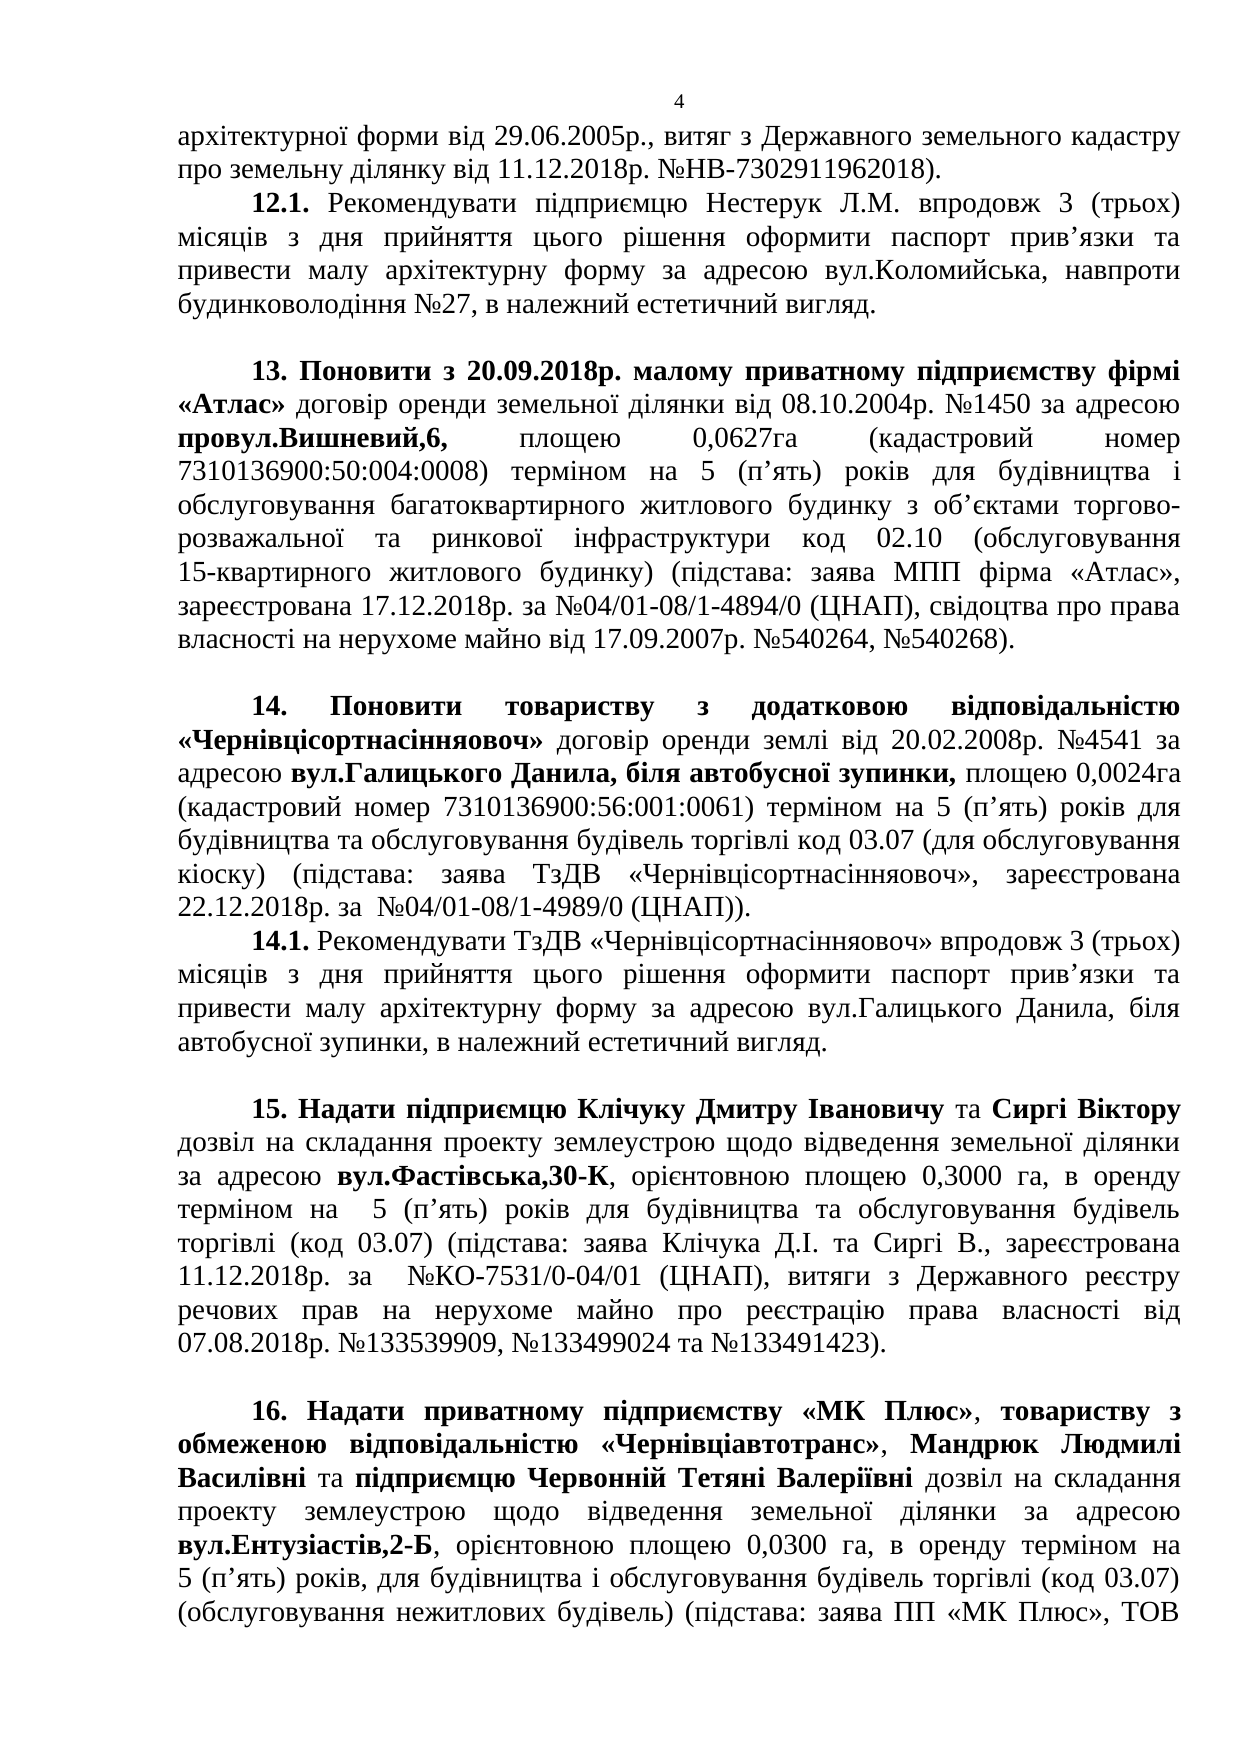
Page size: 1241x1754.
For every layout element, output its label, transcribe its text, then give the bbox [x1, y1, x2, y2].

text 15. Надати підприємцю Клічуку Дмитру Івановичу та Сиргі Віктору дозвіл на складання проекту землеустрою щодо відведення земельної ділянки за адресою вул.Фастівська,30-К, орієнтовною площею 0,3000 га, в оренду терміном на 5 (п’ять) років для будівництва та обслуговування будівель торгівлі (код 03.07) (підстава: заява Клічука Д.І. та Сиргі В., зареєстрована 11.12.2018р. за №КО-7531/0-04/01 (ЦНАП), витяги з Державного реєстру речових прав на нерухоме майно про реєстрацію права власності від 07.08.2018р. №133539909, №133499024 та №133491423). [177, 1091, 1181, 1359]
text 14.1. Рекомендувати ТзДВ «Чернівцісортнасінняовоч» впродовж 3 (трьох) місяців з дня прийняття цього рішення оформити паспорт прив’язки та привести малу архітектурну форму за адресою вул.Галицького Данила, біля автобусної зупинки, в належний естетичний вигляд. [177, 923, 1181, 1057]
text 14. Поновити товариству з додатковою відповідальністю «Чернівцісортнасінняовоч» договір оренди землі від 20.02.2008р. №4541 за адресою вул.Галицького Данила, біля автобусної зупинки, площею 0,0024га (кадастровий номер 7310136900:56:001:0061) терміном на 5 (п’ять) років для будівництва та обслуговування будівель торгівлі код 03.07 (для обслуговування кіоску) (підстава: заява ТзДВ «Чернівцісортнасінняовоч», зареєстрована 22.12.2018р. за №04/01-08/1-4989/0 (ЦНАП)). [177, 688, 1181, 923]
text 12.1. Рекомендувати підприємцю Нестерук Л.М. впродовж 3 (трьох) місяців з дня прийняття цього рішення оформити паспорт прив’язки та привести малу архітектурну форму за адресою вул.Коломийська, навпроти будинковолодіння №27, в належний естетичний вигляд. [177, 185, 1181, 319]
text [177, 1393, 1181, 1627]
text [177, 118, 1181, 185]
text 13. Поновити з 20.09.2018р. малому приватному підприємству фірмі «Атлас» договір оренди земельної ділянки від 08.10.2004р. №1450 за адресою провул.Вишневий,6, площею 0,0627га (кадастровий номер 7310136900:50:004:0008) терміном на 5 (п’ять) років для будівництва і обслуговування багатоквартирного житлового будинку з об’єктами торгово-розважальної та ринкової інфраструктури код 02.10 (обслуговування 15-квартирного житлового будинку) (підстава: заява МПП фірма «Атлас», зареєстрована 17.12.2018р. за №04/01-08/1-4894/0 (ЦНАП), свідоцтва про права власності на нерухоме майно від 17.09.2007р. №540264, №540268). [177, 353, 1181, 655]
